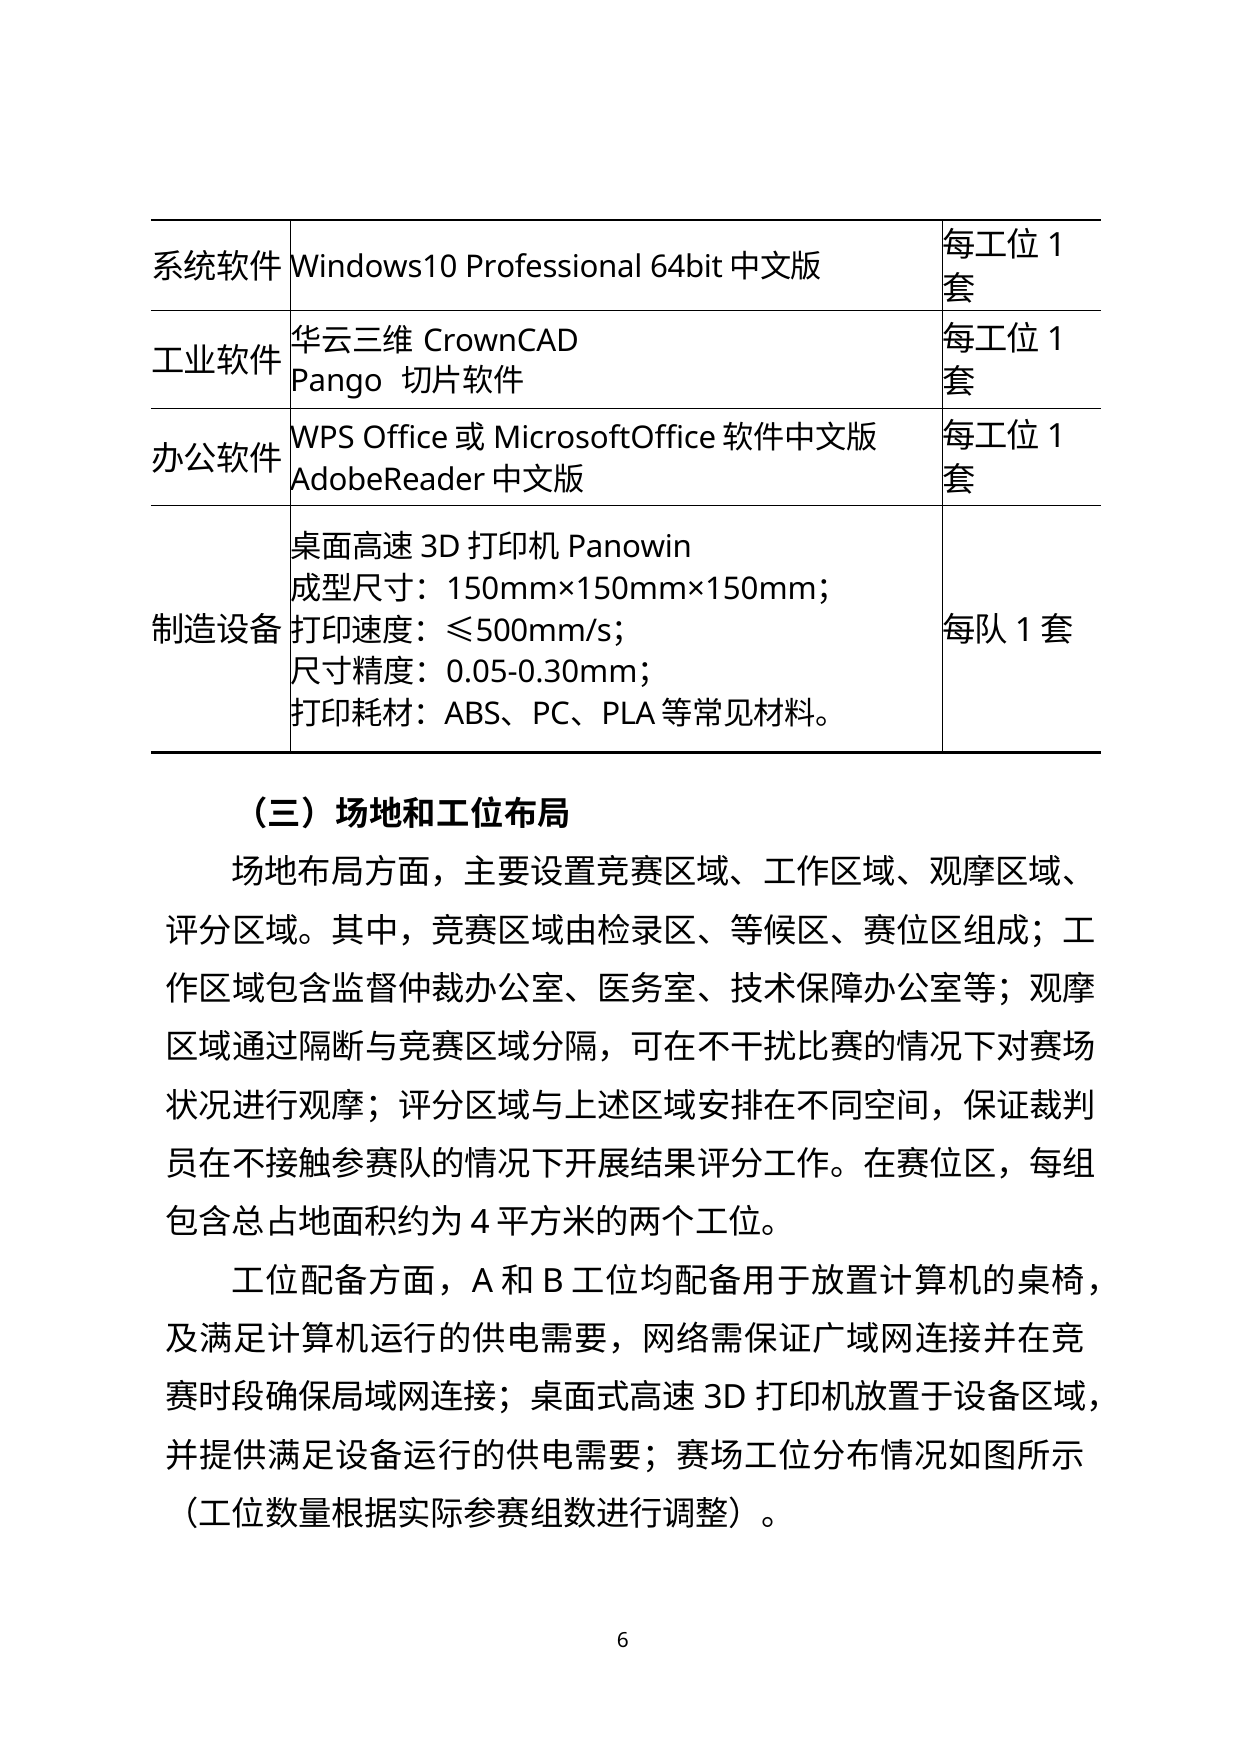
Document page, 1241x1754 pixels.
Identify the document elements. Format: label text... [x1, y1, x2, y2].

table_cell 每工位1套 [943, 409, 1101, 505]
table_cell 系统软件 [151, 221, 290, 310]
text （三）场地和工位布局 [165, 779, 1087, 837]
table_cell 华云三维 CrownCAD Pango 切片软件 [291, 311, 942, 408]
table_cell 桌面高速3D打印机 Panowin 成型尺寸：150mm×150mm×150mm； 打印速度：≤500mm/s； 尺寸精度：0.05-0.30mm； 打印耗材：ABS、PC、PLA等常见材料。 [291, 506, 942, 751]
table_cell 每工位1套 [943, 311, 1101, 408]
table_cell 办公软件 [151, 409, 290, 505]
text 场地布局方面，主要设置竞赛区域、工作区域、观摩区域、评分区域。其中，竞赛区域由检录区、等候区、赛位区组成；工作区域包含监督仲裁办公室、医务室、技术保障办公室等；观摩区域通过隔断与竞赛区域分隔，可在不干扰比赛的情况下对赛场状况进行观摩；评分区域与上述区域安排在不同空间，保证裁判员在不接触参赛队的情况下开展结果评分工作。在赛位区，每组包含总占地面积约为4平方米的两个工位。 [165, 837, 1098, 1246]
table_cell WPS Office或 MicrosoftOffice软件中文版 AdobeReader中文版 [291, 409, 942, 505]
table_cell 制造设备 [151, 506, 290, 751]
text 工位配备方面，A和B工位均配备用于放置计算机的桌椅，及满足计算机运行的供电需要，网络需保证广域网连接并在竞赛时段确保局域网连接；桌面式高速 3D 打印机放置于设备区域，并提供满足设备运行的供电需要；赛场工位分布情况如图所示（工位数量根据实际参赛组数进行调整）。 [165, 1246, 1087, 1537]
table_cell 工业软件 [151, 311, 290, 408]
table_cell Windows10 Professional 64bit中文版 [291, 221, 942, 310]
table_cell 每工位1套 [943, 221, 1101, 310]
table_cell 每队1套 [943, 506, 1101, 751]
